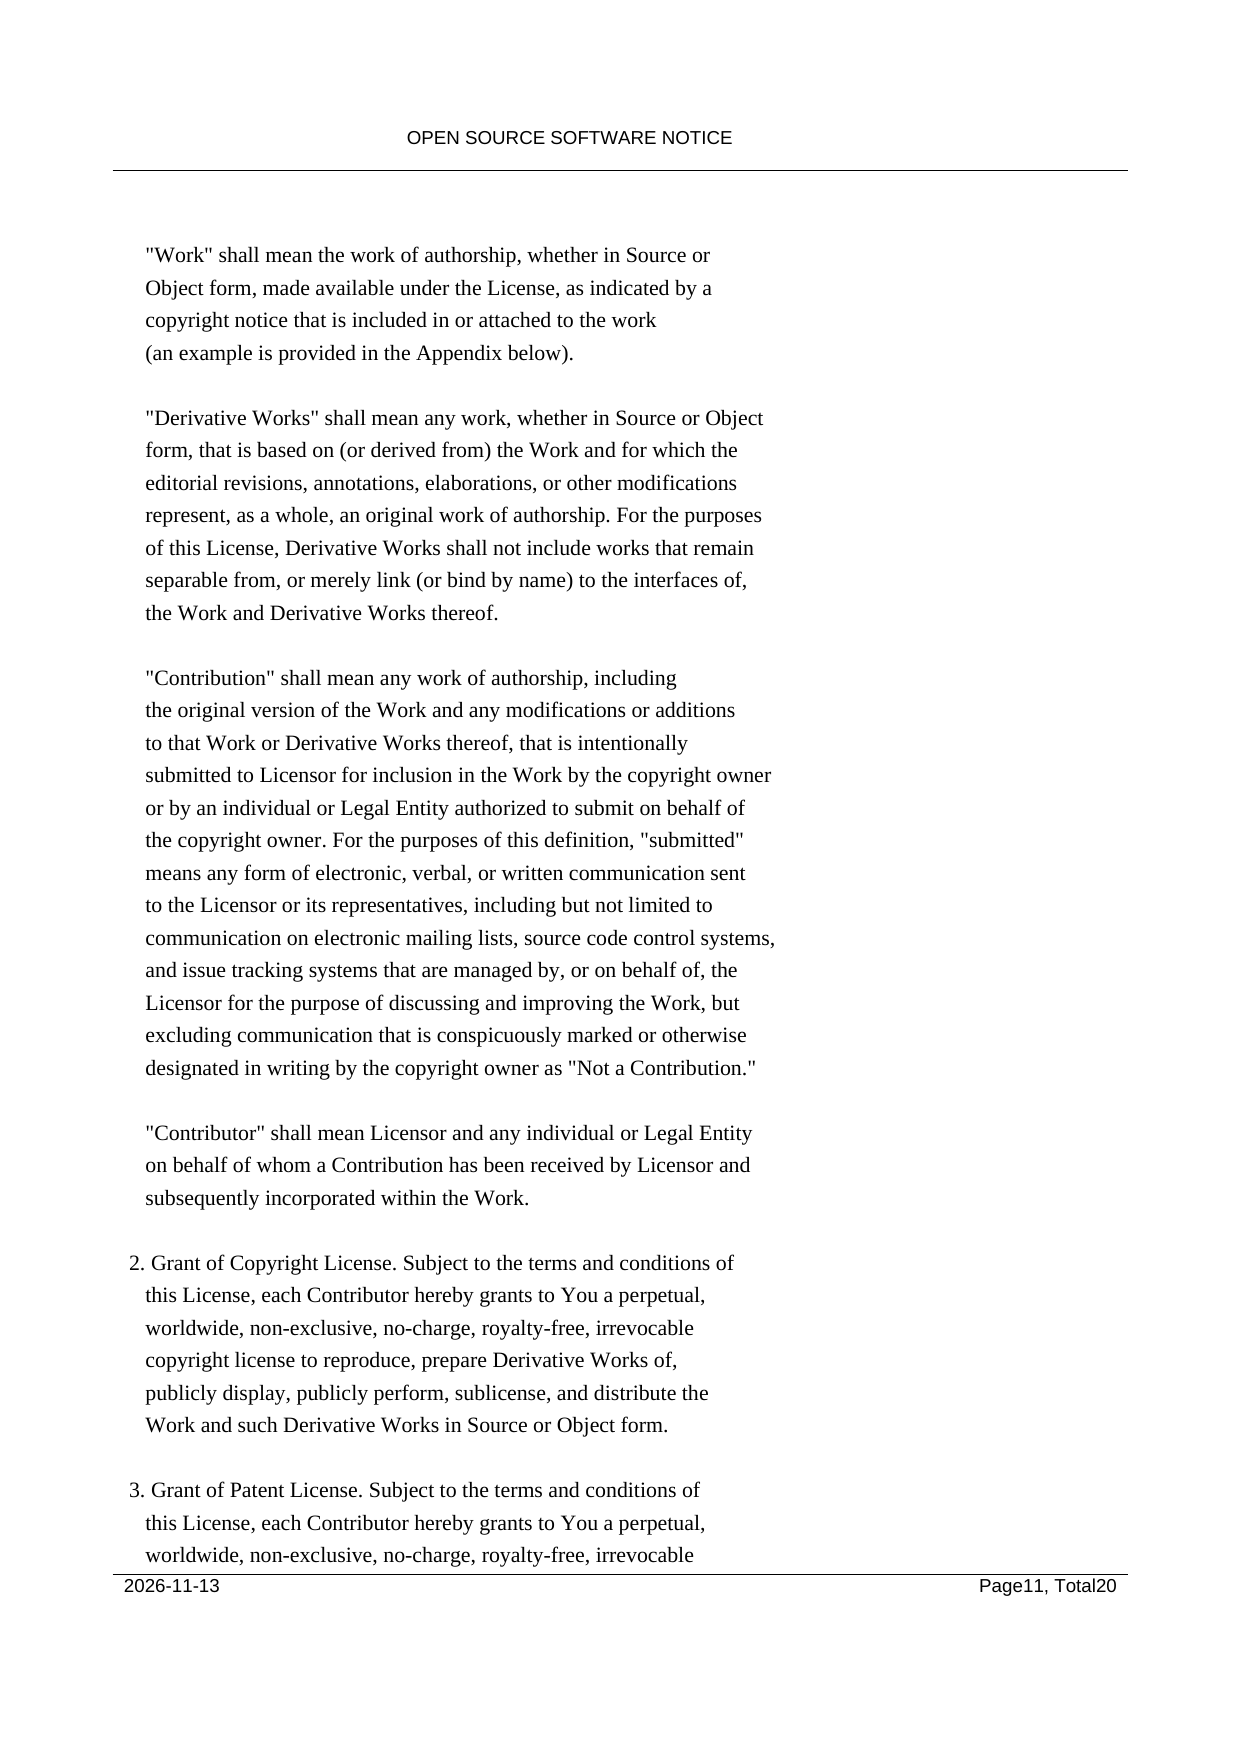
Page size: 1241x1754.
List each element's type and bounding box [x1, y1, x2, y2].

text [112, 206, 1128, 1571]
